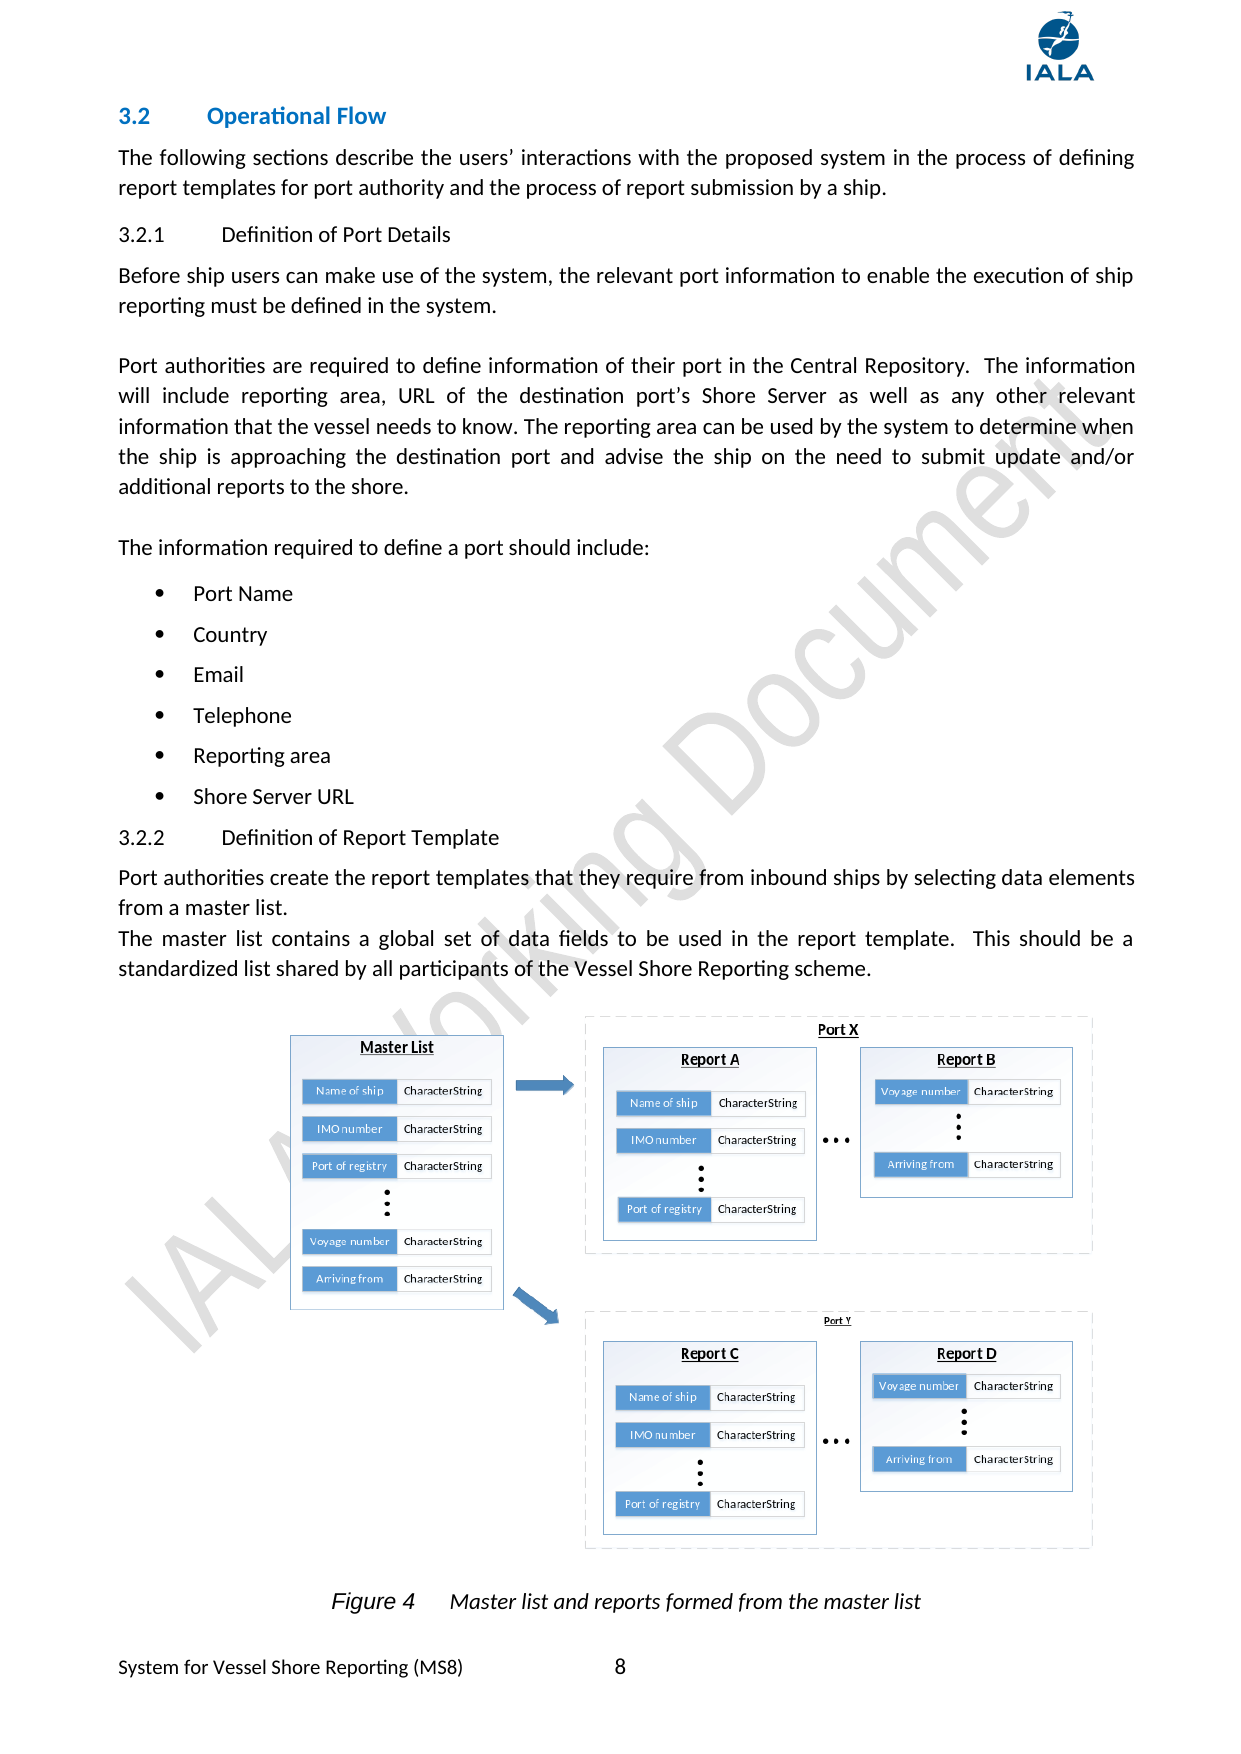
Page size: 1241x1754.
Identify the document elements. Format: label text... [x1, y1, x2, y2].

subtitle Operational Flow [118, 100, 1137, 131]
text Reporting area [156, 742, 1137, 770]
text The information required to define a port should include: [118, 533, 1137, 561]
text Port Name [156, 579, 1137, 608]
text Shore Server URL [156, 782, 1137, 810]
text Port authorities create the report templates that they require from inbound ships by selecting data elements from a master list. [118, 863, 1137, 921]
subtitle Definition of Port Details [118, 220, 1137, 248]
text Email [156, 661, 1137, 689]
picture [1011, 3, 1106, 96]
subtitle Definition of Report Template [118, 823, 1137, 851]
text The following sections describe the users’ interactions with the proposed system in the process of defining report templates for port authority and the process of report submission by a ship. [118, 143, 1137, 201]
text Before ship users can make use of the system, the relevant port information to enable the execution of ship reporting must be defined in the system. [118, 261, 1137, 319]
text Port authorities are required to define information of their port in the Central Repository. The information will include reporting area, URL of the destination port’s Shore Server as well as any other relevant information that the vessel needs to know. The reporting area can be used by the system to determine when the ship is approaching the destination port and advise the ship on the need to submit update and/or additional reports to the shore. [118, 351, 1137, 500]
text Telephone [156, 701, 1137, 729]
text The master list contains a global set of data fields to be used in the report template. This should be a standardized list shared by all participants of the Vessel Shore Reporting scheme. [118, 924, 1137, 982]
text Country [156, 620, 1137, 648]
text Master list and reports formed from the master list [118, 1587, 1137, 1615]
